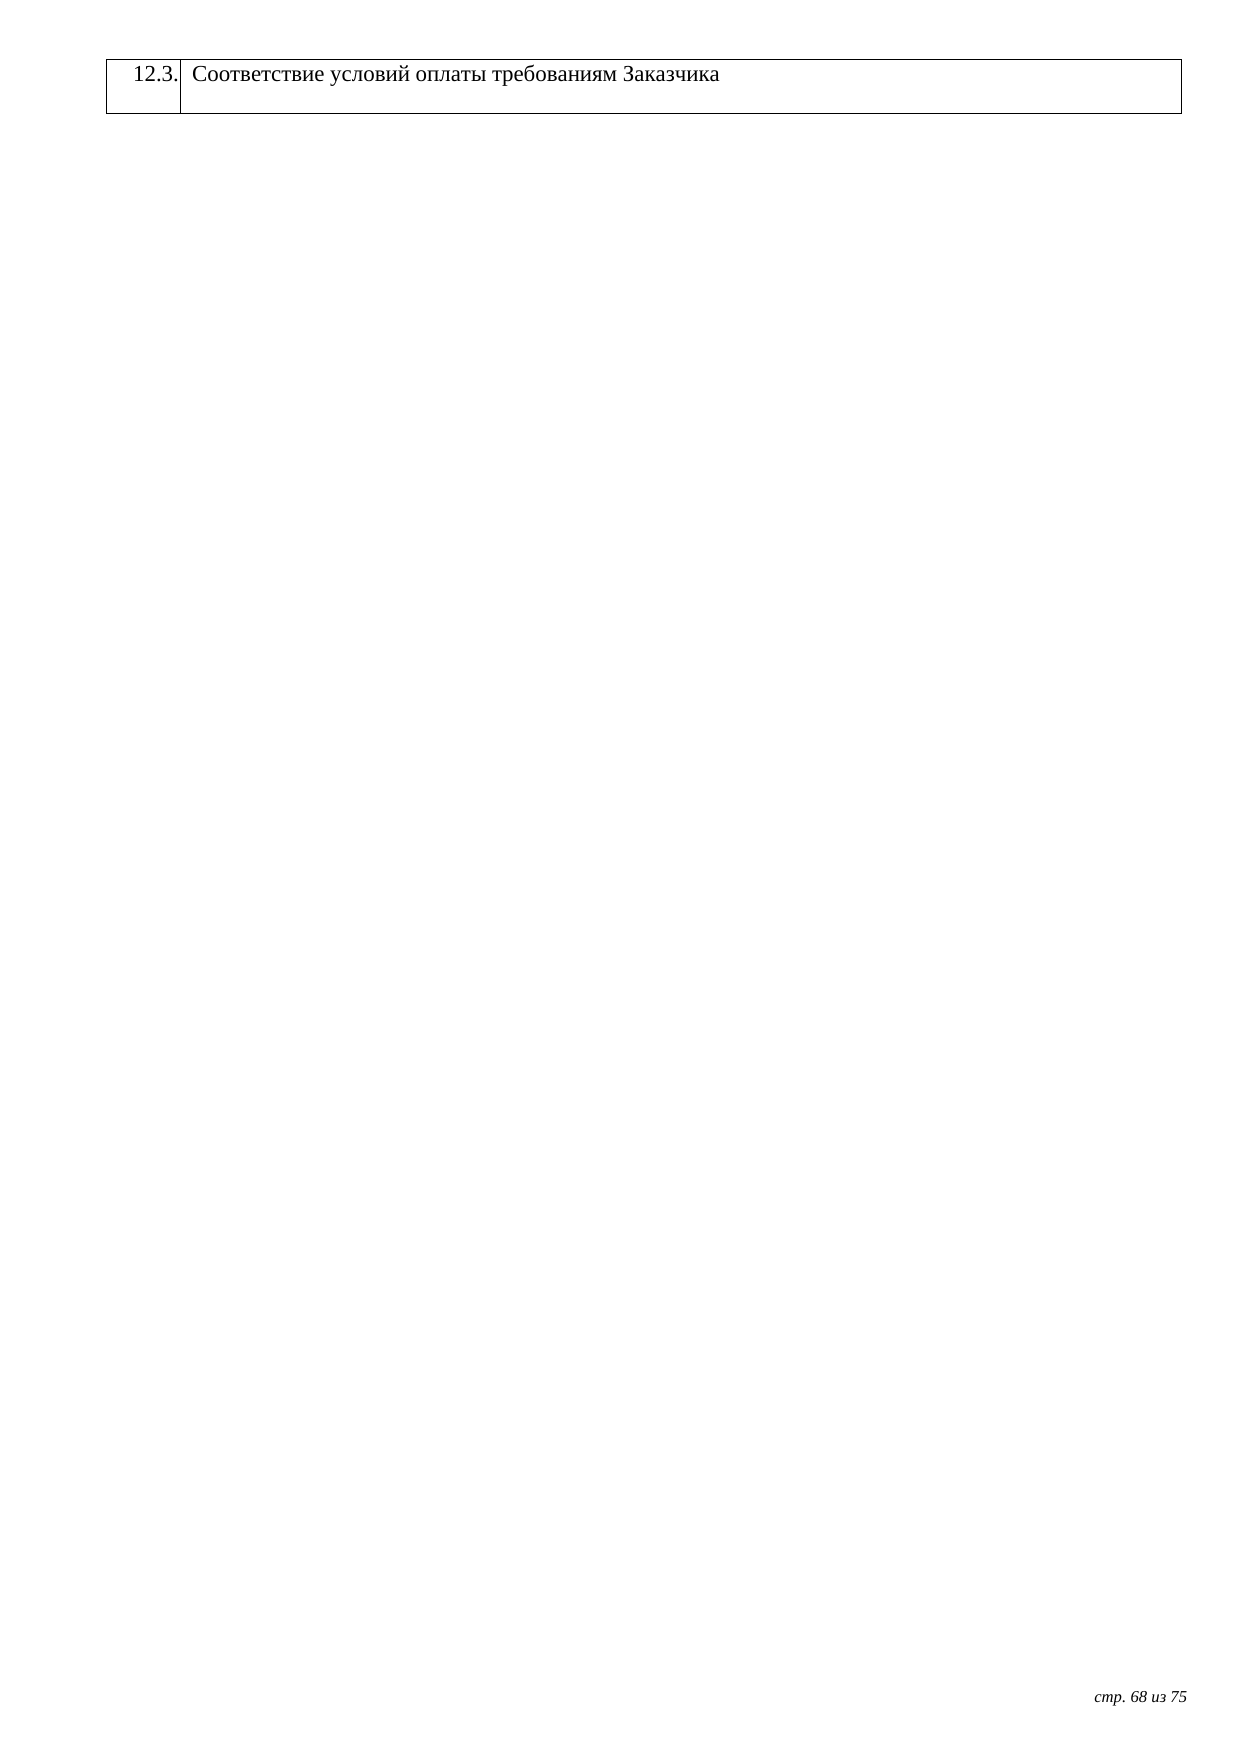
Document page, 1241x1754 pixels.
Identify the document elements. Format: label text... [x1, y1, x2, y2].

table_cell [107, 60, 180, 113]
table_cell Соответствие условий оплаты требованиям Заказчика [181, 60, 1181, 113]
